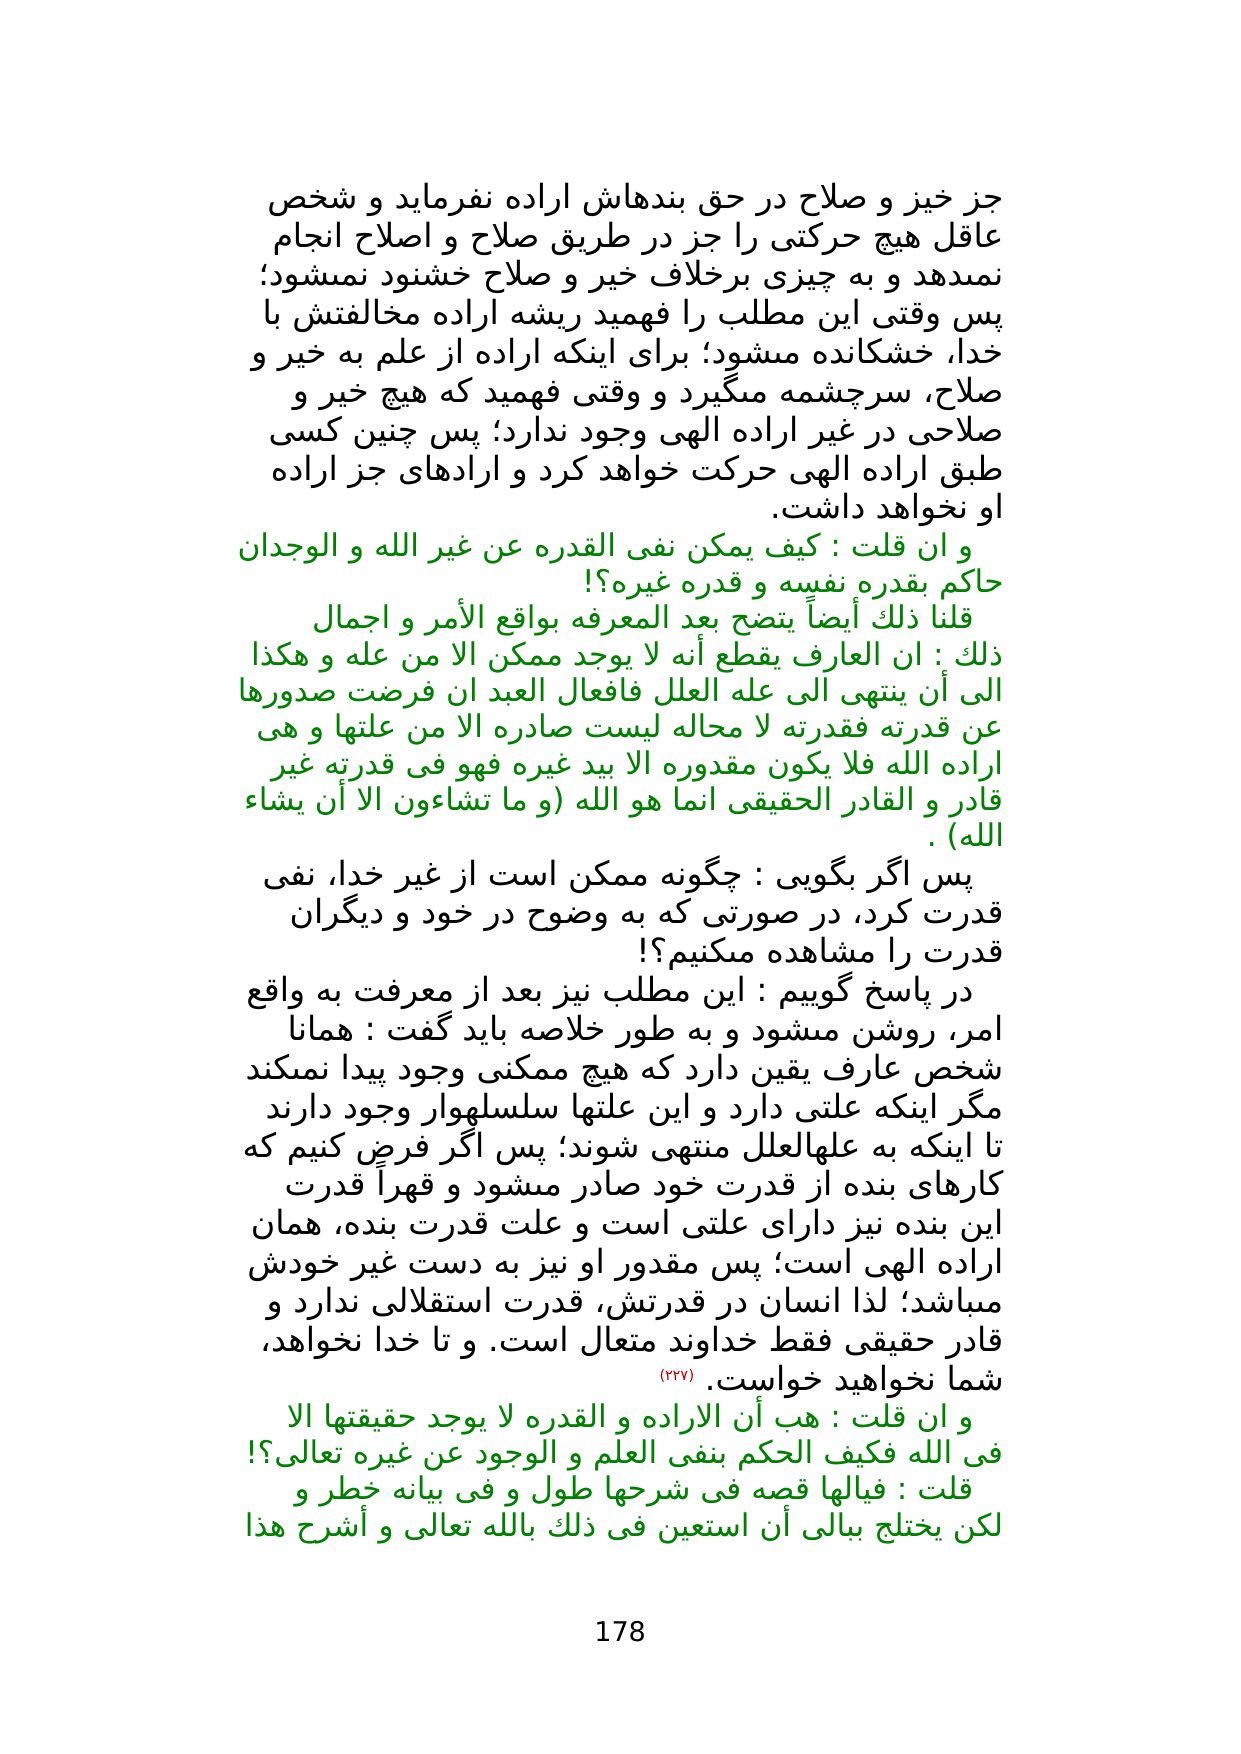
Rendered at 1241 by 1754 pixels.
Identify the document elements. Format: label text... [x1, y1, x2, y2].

text و ان قلت : هب أن الاراده و القدره لا يوجد حقيقتها الا فى الله فكيف الحكم بنفى العلم و الوجود عن غيره تعالى؟! [236, 1398, 1004, 1471]
text در پاسخ گوييم : اين مطلب نيز بعد از معرفت به واقع امر، روشن مى‏شود و به طور خلاصه بايد گفت : همانا شخص عارف يقين دارد كه هيچ ممكنى وجود پيدا نمى‏كند مگر اينكه علتى دارد و اين علت‏ها سلسله‏وار وجود دارند تا اينكه به عله‏العلل منتهى شوند؛ پس اگر فرض كنيم كه كارهاى بنده از قدرت خود صادر مى‏شود و قهراً قدرت اين بنده نيز داراى علتى است و علت قدرت بنده، همان اراده الهى است؛ پس مقدور او نيز به دست غير خودش مى‏باشد؛ لذا انسان در قدرتش، قدرت استقلالى ندارد و قادر حقيقى فقط خداوند متعال است. و تا خدا نخواهد، شما نخواهيد خواست. (٢٢٧) [236, 971, 1004, 1398]
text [236, 177, 1004, 527]
text پس اگر بگويى : چگونه ممكن است از غير خدا، نفى قدرت كرد، در صورتى كه به وضوح در خود و ديگران قدرت را مشاهده مى‏كنيم؟! [236, 854, 1004, 971]
text و ان قلت : كيف يمكن نفى القدره عن غير الله و الوجدان حاكم بقدره نفسه و قدره غيره؟! [236, 527, 1004, 599]
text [236, 1471, 1004, 1543]
text قلنا ذلك أيضاً يتضح بعد المعرفه بواقع الأمر و اجمال ذلك : ان العارف يقطع أنه لا يوجد ممكن الا من عله و هكذا الى أن ينتهى الى عله العلل فافعال العبد ان فرضت صدورها عن قدرته فقدرته لا محاله ليست صادره الا من علتها و هى اراده الله فلا يكون مقدوره الا بيد غيره فهو فى قدرته غير قادر و القادر الحقيقى انما هو الله (و ما تشاءون الا أن يشاء الله) . [236, 599, 1004, 854]
